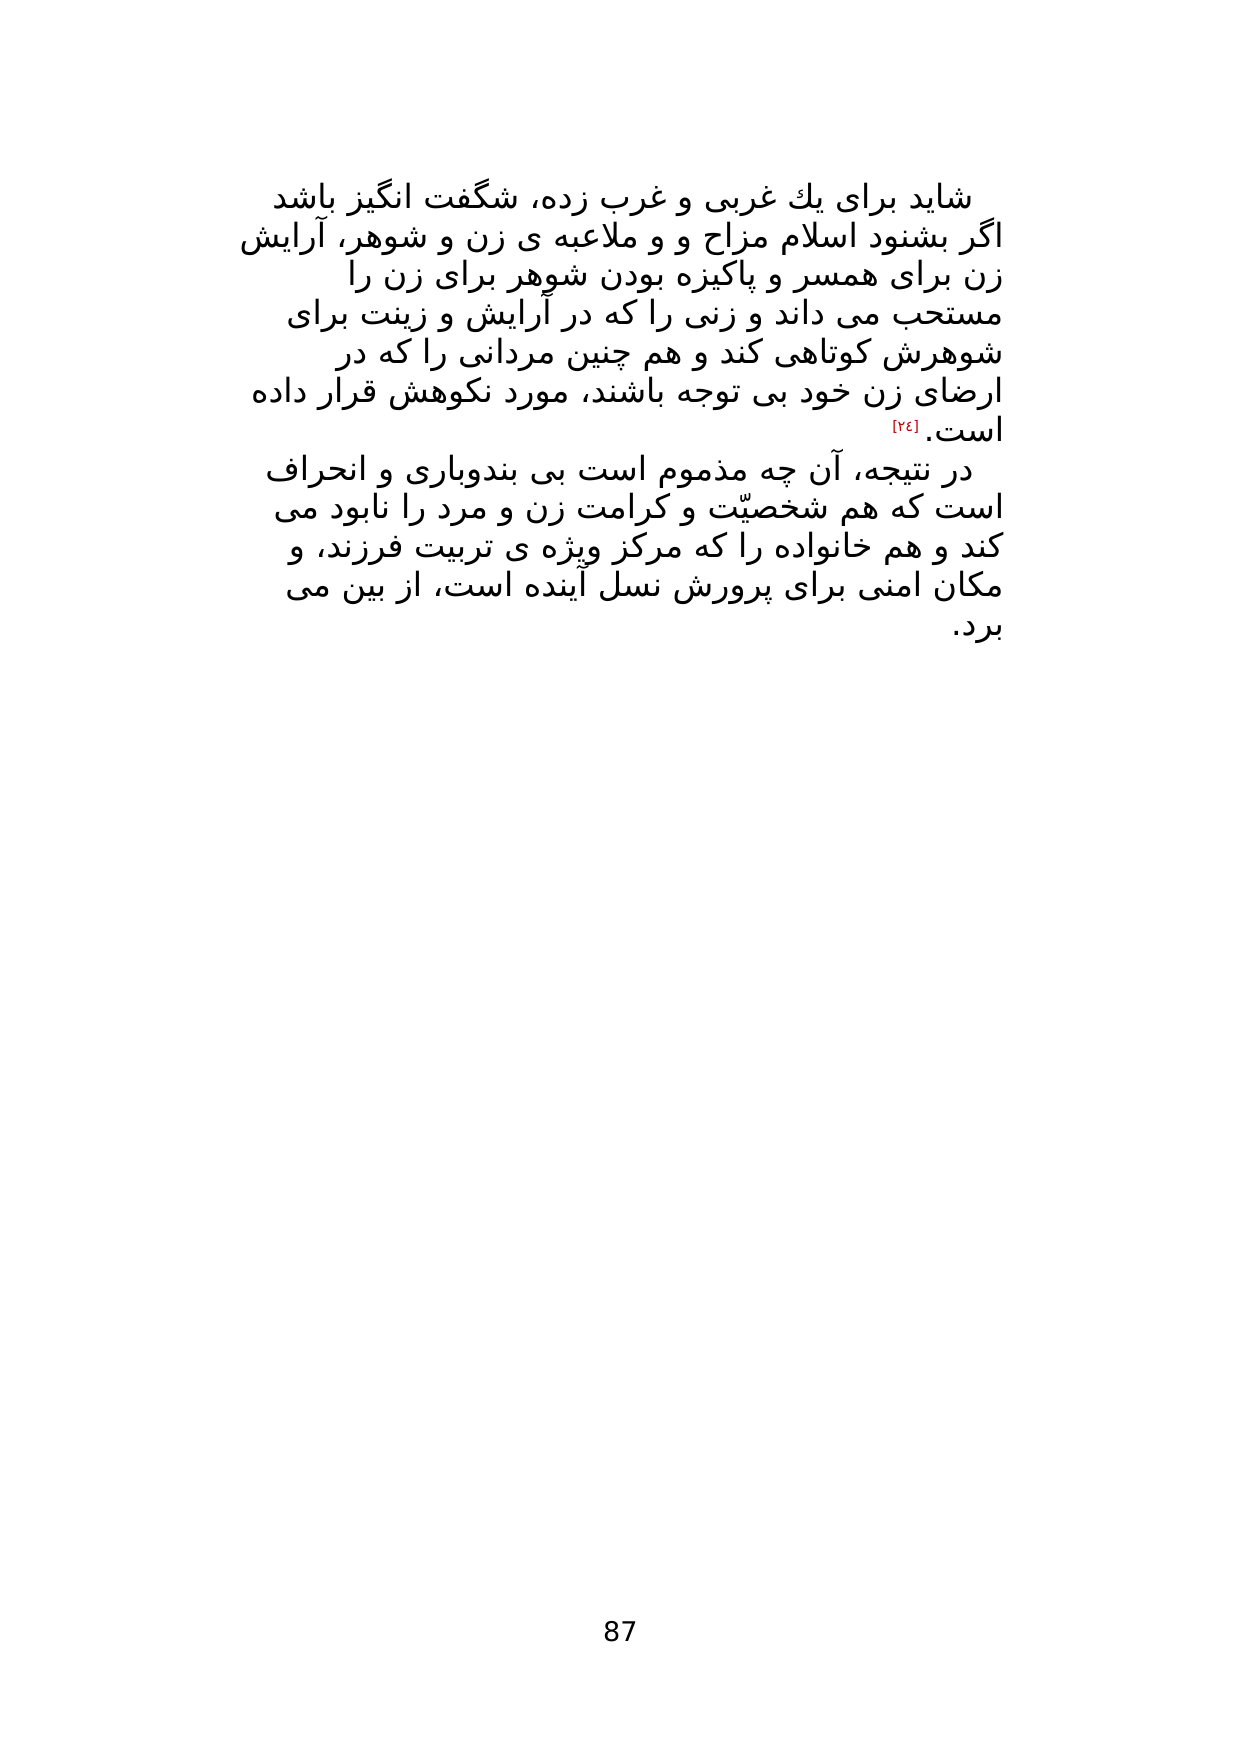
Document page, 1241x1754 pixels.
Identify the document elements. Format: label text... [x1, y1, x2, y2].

text در نتيجه، آن چه مذموم است بى بندوبارى و انحراف است كه هم شخصيّت و كرامت زن و مرد را نابود مى كند و هم خانواده را كه مركز ويژه ى تربيت فرزند، و مكان امنى براى پرورش نسل آينده است، از بين مى برد. [236, 449, 1004, 643]
text شايد براى يك غربى و غرب زده، شگفت انگيز باشد اگر بشنود اسلام مزاح و و ملاعبه ى زن و شوهر، آرايش زن براى همسر و پاكيزه بودن شوهر براى زن را مستحب مى داند و زنى را كه در آرايش و زينت براى شوهرش كوتاهى كند و هم چنين مردانى را كه در ارضاى زن خود بى توجه باشند، مورد نكوهش قرار داده است. [٢٤] [236, 177, 1004, 449]
